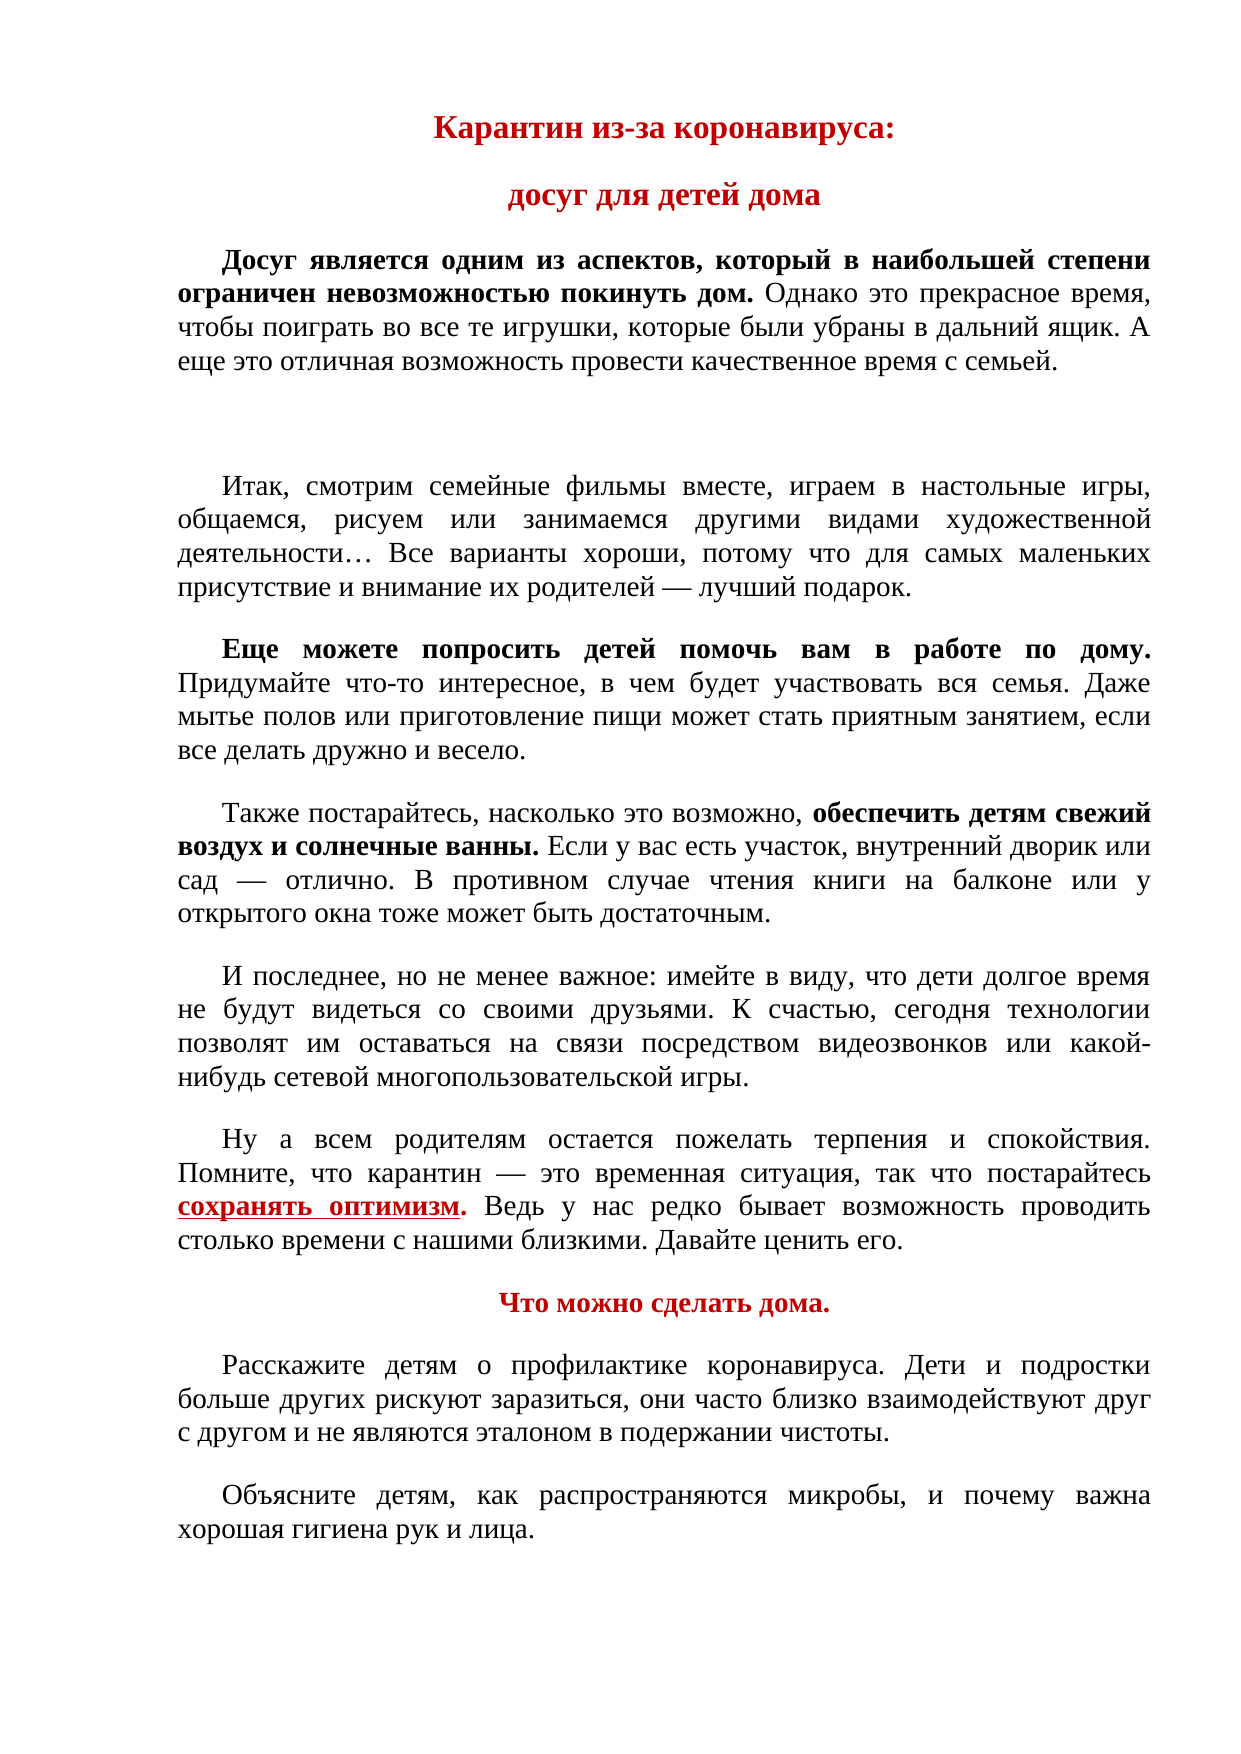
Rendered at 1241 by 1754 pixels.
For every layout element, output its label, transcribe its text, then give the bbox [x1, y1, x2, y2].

text И последнее, но не менее важное: имейте в виду, что дети долгое время не будут видеться со своими друзьями. К счастью, сегодня технологии позволят им оставаться на связи посредством видеозвонков или какой-нибудь сетевой многопользовательской игры. [177, 958, 1152, 1092]
text досуг для детей дома [177, 174, 1152, 213]
text Итак, смотрим семейные фильмы вместе, играем в настольные игры, общаемся, рисуем или занимаемся другими видами художественной деятельности… Все варианты хороши, потому что для самых маленьких присутствие и внимание их родителей — лучший подарок. [177, 468, 1152, 602]
text Объясните детям, как распространяются микробы, и почему важна хорошая гигиена рук и лица. [177, 1477, 1152, 1544]
text Что можно сделать дома. [177, 1285, 1152, 1318]
text Карантин из-за коронавируса: [177, 107, 1152, 145]
text Расскажите детям о профилактике коронавируса. Дети и подростки больше других рискуют заразиться, они часто близко взаимодействуют друг с другом и не являются эталоном в подержании чистоты. [177, 1347, 1152, 1448]
text Досуг является одним из аспектов, который в наибольшей степени ограничен невозможностью покинуть дом. Однако это прекрасное время, чтобы поиграть во все те игрушки, которые были убраны в дальний ящик. А еще это отличная возможность провести качественное время с семьей. [177, 242, 1152, 376]
text Еще можете попросить детей помочь вам в работе по дому. Придумайте что-то интересное, в чем будет участвовать вся семья. Даже мытье полов или приготовление пищи может стать приятным занятием, если все делать дружно и весело. [177, 631, 1152, 766]
text Также постарайтесь, насколько это возможно, обеспечить детям свежий воздух и солнечные ванны. Если у вас есть участок, внутренний дворик или сад — отлично. В противном случае чтения книги на балконе или у открытого окна тоже может быть достаточным. [177, 795, 1152, 929]
text Ну а всем родителям остается пожелать терпения и спокойствия. Помните, что карантин — это временная ситуация, так что постарайтесь сохранять оптимизм. Ведь у нас редко бывает возможность проводить столько времени с нашими близкими. Давайте ценить его. [177, 1121, 1152, 1256]
